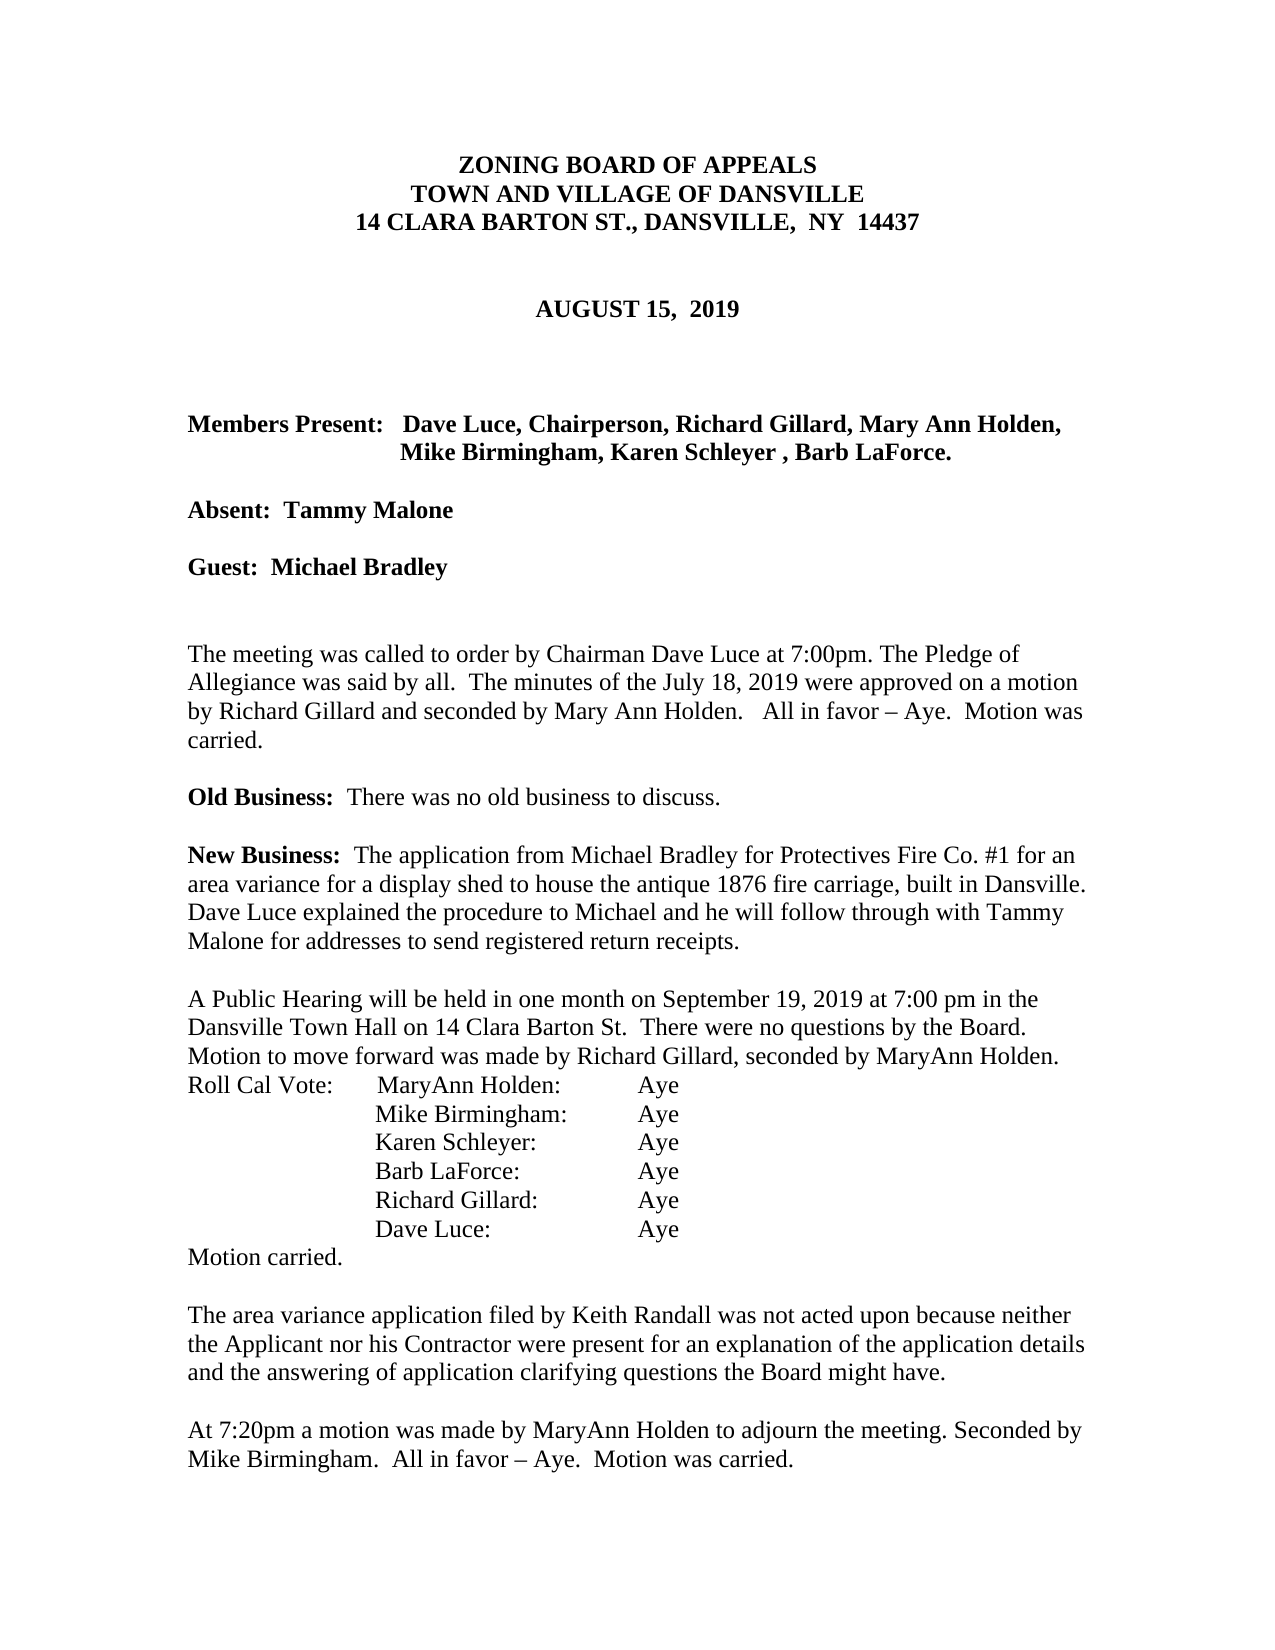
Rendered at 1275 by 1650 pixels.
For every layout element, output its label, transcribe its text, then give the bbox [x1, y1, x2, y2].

text Old Business: There was no old business to discuss. [187, 782, 1087, 811]
text Barb LaForce: Aye [187, 1156, 1087, 1185]
text A Public Hearing will be held in one month on September 19, 2019 at 7:00 pm in the [187, 984, 1087, 1012]
text Karen Schleyer: Aye [187, 1127, 1087, 1156]
text Guest: Michael Bradley [187, 552, 1087, 581]
text by Richard Gillard and seconded by Mary Ann Holden. All in favor – Aye. Motion was [187, 696, 1087, 725]
text The area variance application filed by Keith Randall was not acted upon because neither the Applicant nor his Contractor were present for an explanation of the application details and the answering of application clarifying questions the Board might have. [187, 1300, 1087, 1386]
text Motion carried. [187, 1242, 1087, 1271]
text 14 CLARA BARTON ST., DANSVILLE, NY 14437 [187, 207, 1087, 236]
text Dansville Town Hall on 14 Clara Barton St. There were no questions by the Board. Motion to move forward was made by Richard Gillard, seconded by MaryAnn Holden. [187, 1012, 1087, 1070]
text The meeting was called to order by Chairman Dave Luce at 7:00pm. The Pledge of Allegiance was said by all. The minutes of the July 18, 2019 were approved on a motion [187, 639, 1087, 696]
text At 7:20pm a motion was made by MaryAnn Holden to adjourn the meeting. Seconded by [187, 1415, 1087, 1444]
text Dave Luce explained the procedure to Michael and he will follow through with Tammy Malone for addresses to send registered return receipts. [187, 897, 1087, 955]
text Members Present: Dave Luce, Chairperson, Richard Gillard, Mary Ann Holden, [187, 409, 1087, 437]
text TOWN AND VILLAGE OF DANSVILLE [187, 179, 1087, 207]
text carried. [187, 725, 1087, 754]
text New Business: The application from Michael Bradley for Protectives Fire Co. #1 for an [187, 840, 1087, 869]
text Roll Cal Vote: MaryAnn Holden: Aye [187, 1070, 1087, 1099]
text area variance for a display shed to house the antique 1876 fire carriage, built in Dansville. [187, 869, 1087, 897]
text Richard Gillard: Aye [187, 1185, 1087, 1214]
text AUGUST 15, 2019 [187, 294, 1087, 322]
text Mike Birmingham. All in favor – Aye. Motion was carried. [187, 1444, 1087, 1472]
text Dave Luce: Aye [187, 1214, 1087, 1242]
text ZONING BOARD OF APPEALS [187, 150, 1087, 179]
text Mike Birmingham: Aye [187, 1099, 1087, 1127]
text Mike Birmingham, Karen Schleyer , Barb LaForce. [187, 437, 1087, 466]
text Absent: Tammy Malone [187, 495, 1087, 524]
